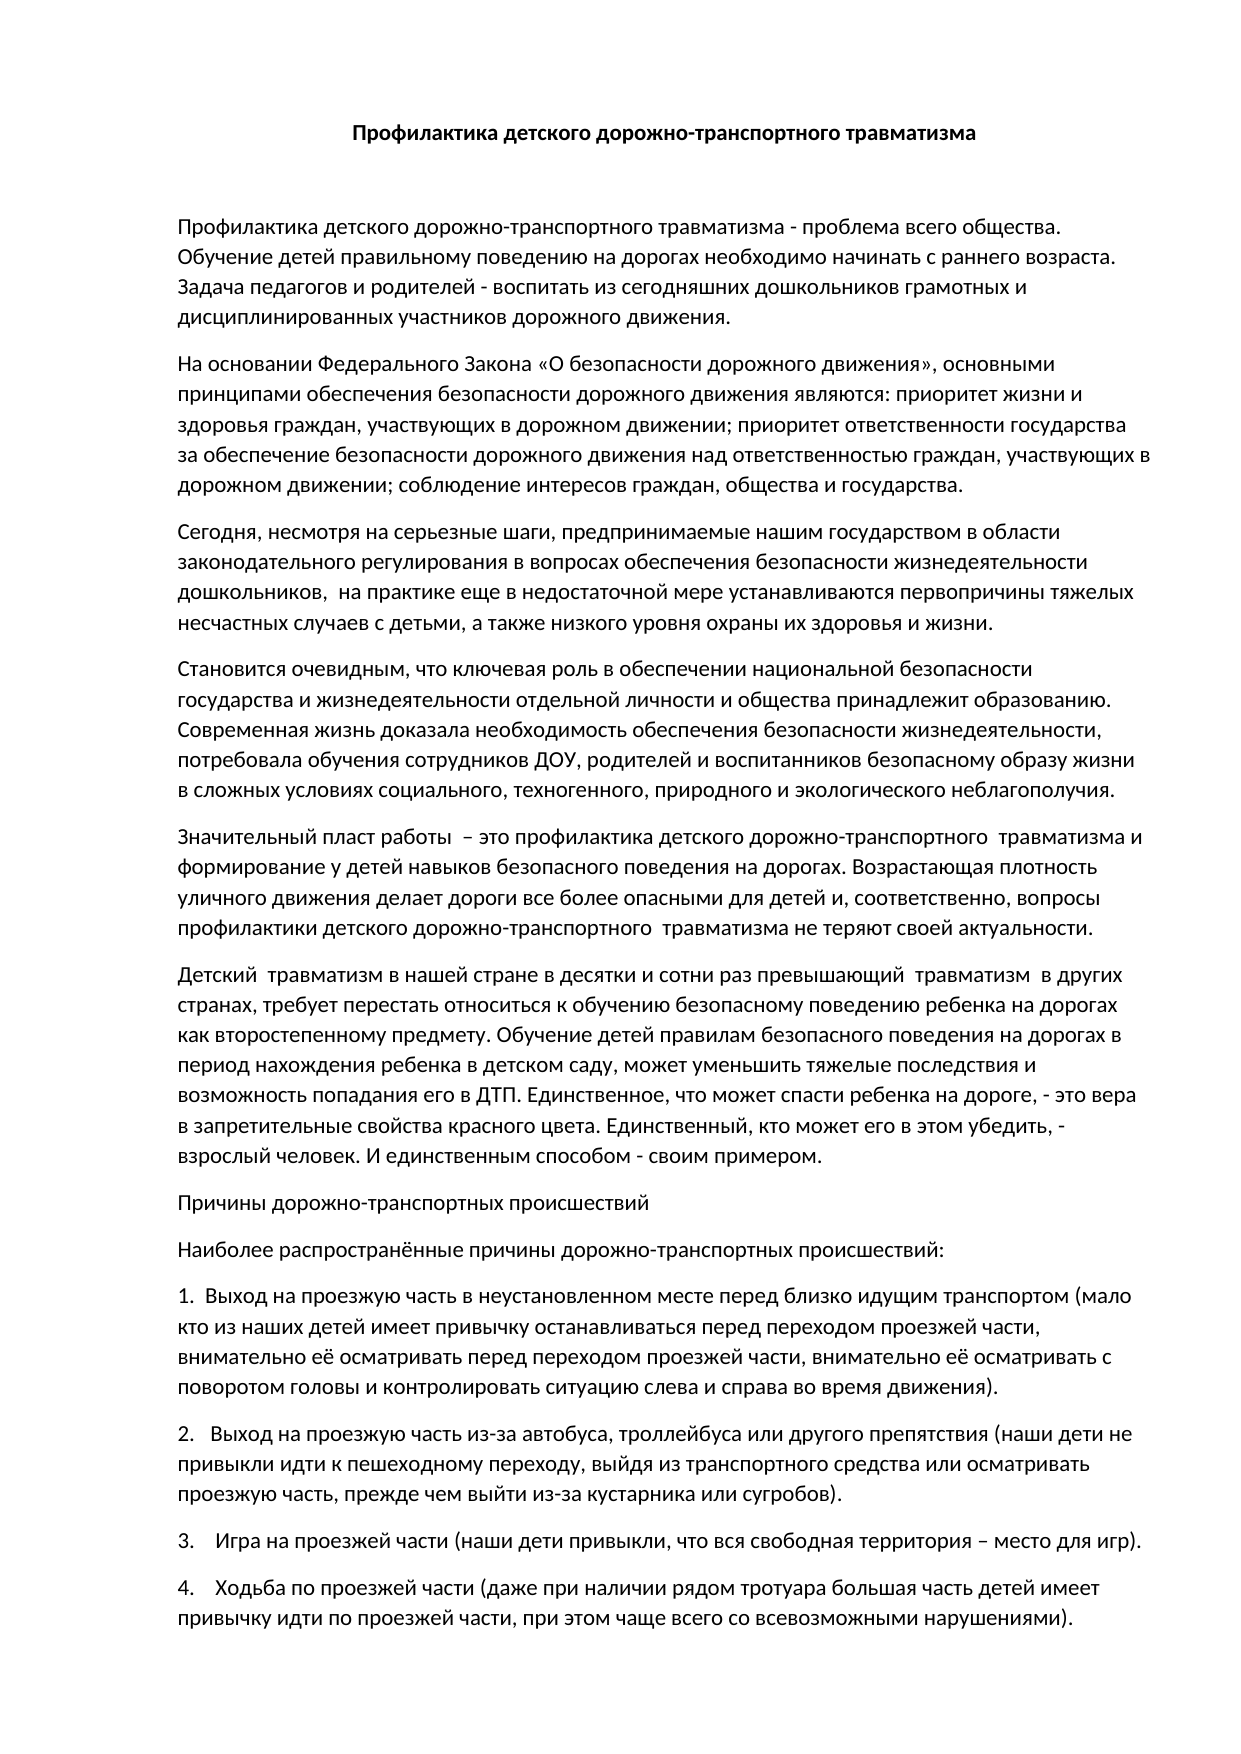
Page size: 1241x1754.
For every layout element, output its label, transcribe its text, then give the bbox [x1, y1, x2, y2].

text Становится очевидным, что ключевая роль в обеспечении национальной безопасности государства и жизнедеятельности отдельной личности и общества принадлежит образованию. Современная жизнь доказала необходимость обеспечения безопасности жизнедеятельности, потребовала обучения сотрудников ДОУ, родителей и воспитанников безопасному образу жизни в сложных условиях социального, техногенного, природного и экологического неблагополучия. [177, 654, 1152, 803]
text Наиболее распространённые причины дорожно-транспортных происшествий: [177, 1235, 1152, 1263]
text Сегодня, несмотря на серьезные шаги, предпринимаемые нашим государством в области законодательного регулирования в вопросах обеспечения безопасности жизнедеятельности дошкольников, на практике еще в недостаточной мере устанавливаются первопричины тяжелых несчастных случаев с детьми, а также низкого уровня охраны их здоровья и жизни. [177, 517, 1152, 636]
text На основании Федерального Закона «О безопасности дорожного движения», основными принципами обеспечения безопасности дорожного движения являются: приоритет жизни и здоровья граждан, участвующих в дорожном движении; приоритет ответственности государства за обеспечение безопасности дорожного движения над ответственностью граждан, участвующих в дорожном движении; соблюдение интересов граждан, общества и государства. [177, 349, 1152, 498]
text Причины дорожно-транспортных происшествий [177, 1188, 1152, 1216]
text 1. Выход на проезжую часть в неустановленном месте перед близко идущим транспортом (мало кто из наших детей имеет привычку останавливаться перед переходом проезжей части, внимательно её осматривать перед переходом проезжей части, внимательно её осматривать с поворотом головы и контролировать ситуацию слева и справа во время движения). [177, 1282, 1152, 1400]
text 3. Игра на проезжей части (наши дети привыкли, что вся свободная территория – место для игр). [177, 1526, 1152, 1554]
text Значительный пласт работы – это профилактика детского дорожно-транспортного травматизма и формирование у детей навыков безопасного поведения на дорогах. Возрастающая плотность уличного движения делает дороги все более опасными для детей и, соответственно, вопросы профилактики детского дорожно-транспортного травматизма не теряют своей актуальности. [177, 822, 1152, 941]
text Профилактика детского дорожно-транспортного травматизма [177, 118, 1152, 146]
text Профилактика детского дорожно-транспортного травматизма - проблема всего общества. Обучение детей правильному поведению на дорогах необходимо начинать с раннего возраста. Задача педагогов и родителей - воспитать из сегодняшних дошкольников грамотных и дисциплинированных участников дорожного движения. [177, 212, 1152, 331]
text 4. Ходьба по проезжей части (даже при наличии рядом тротуара большая часть детей имеет привычку идти по проезжей части, при этом чаще всего со всевозможными нарушениями). [177, 1573, 1152, 1632]
text 2. Выход на проезжую часть из-за автобуса, троллейбуса или другого препятствия (наши дети не привыкли идти к пешеходному переходу, выйдя из транспортного средства или осматривать проезжую часть, прежде чем выйти из-за кустарника или сугробов). [177, 1419, 1152, 1508]
text Детский травматизм в нашей стране в десятки и сотни раз превышающий травматизм в других странах, требует перестать относиться к обучению безопасному поведению ребенка на дорогах как второстепенному предмету. Обучение детей правилам безопасного поведения на дорогах в период нахождения ребенка в детском саду, может уменьшить тяжелые последствия и возможность попадания его в ДТП. Единственное, что может спасти ребенка на дороге, - это вера в запретительные свойства красного цвета. Единственный, кто может его в этом убедить, - взрослый человек. И единственным способом - своим примером. [177, 960, 1152, 1169]
